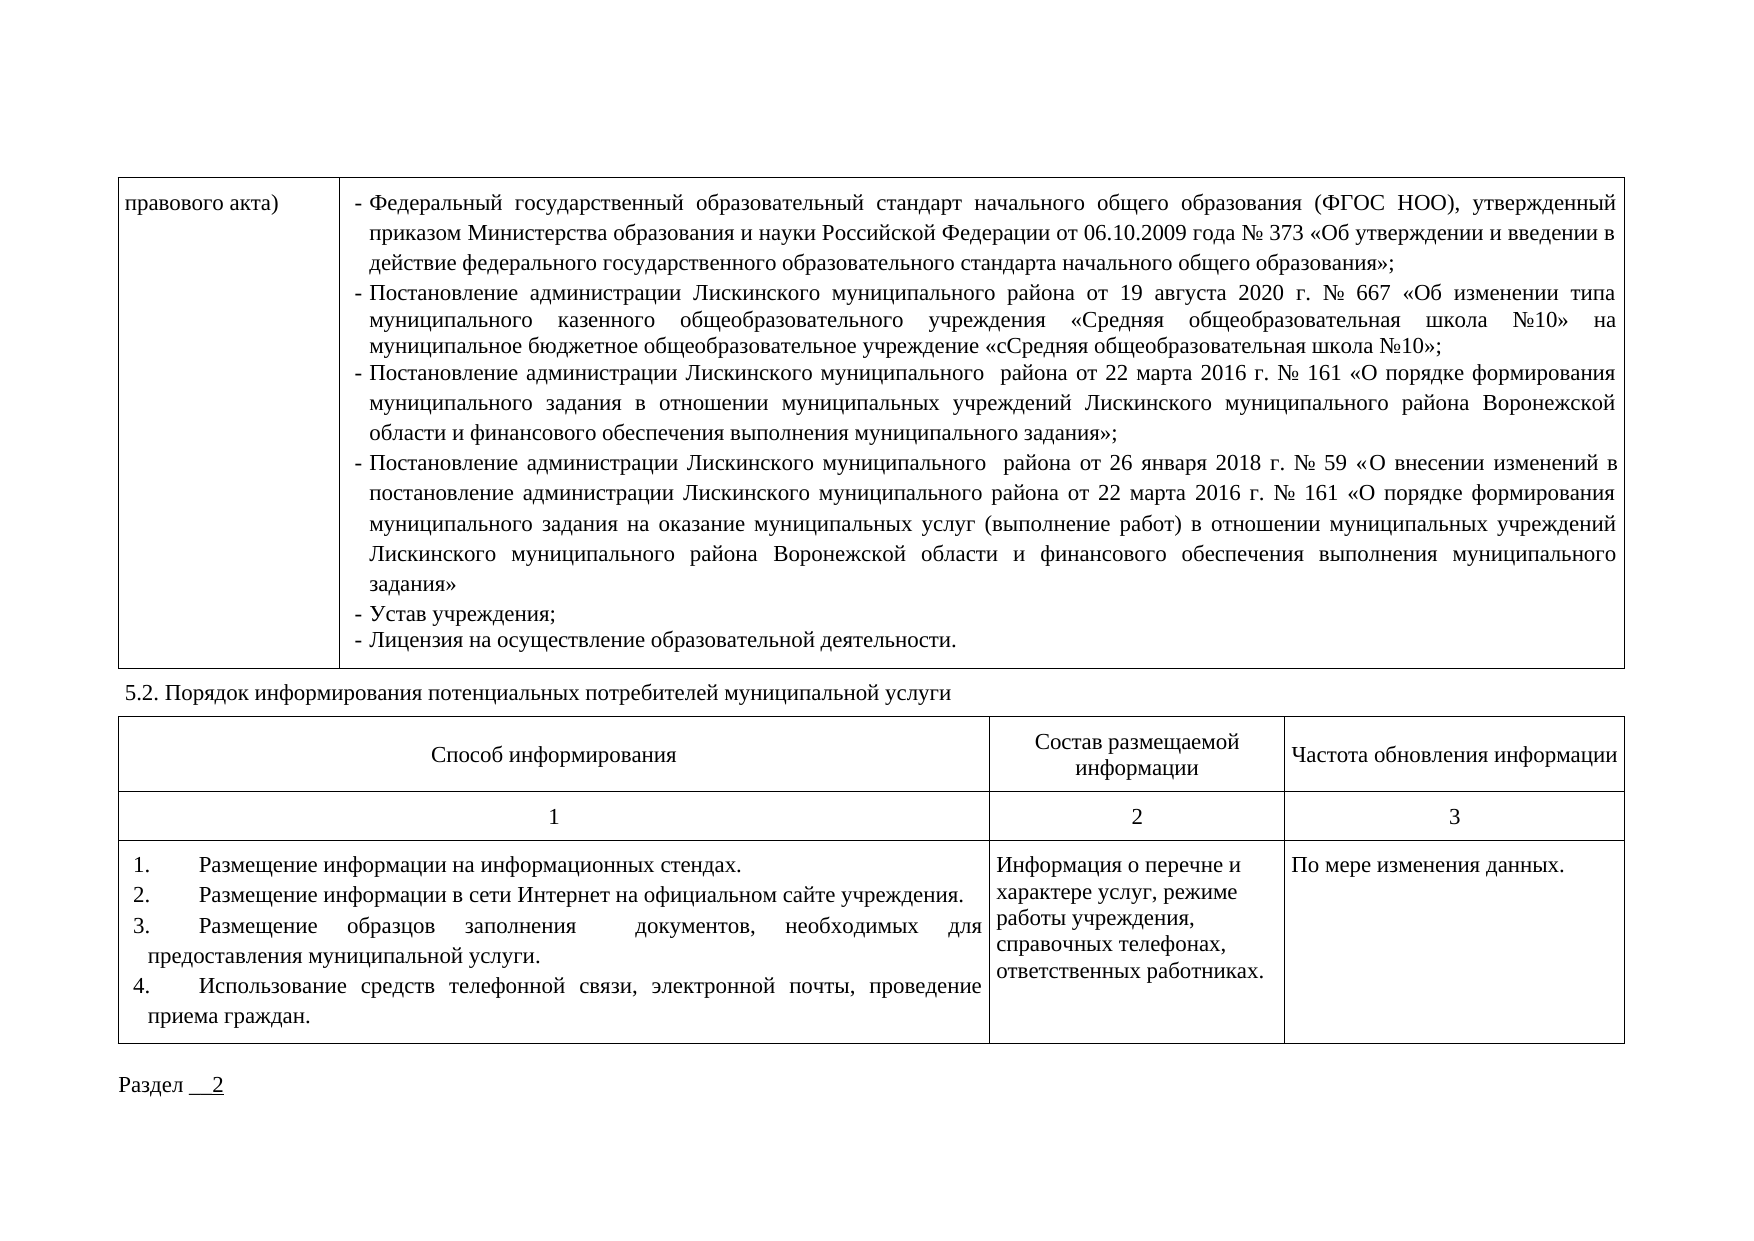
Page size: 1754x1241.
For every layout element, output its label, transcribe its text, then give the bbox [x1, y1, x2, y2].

table_cell Информация о перечне и характере услуг, режиме работы учреждения, справочных телефонах, ответственных работниках. [990, 841, 1284, 1043]
table_cell 5.2. Порядок информирования потенциальных потребителей муниципальной услуги [118, 669, 1624, 716]
table_cell 2 [990, 792, 1284, 840]
table_cell Способ информирования [119, 717, 989, 791]
table_cell 3 [1285, 792, 1624, 840]
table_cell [119, 178, 339, 667]
table_cell Состав размещаемой информации [990, 717, 1284, 791]
table_cell Размещение информации на информационных стендах. Размещение информации в сети Интернет на официальном сайте учреждения. Размещение образцов заполнения документов, необходимых для предоставления муниципальной услуги. Использование средств телефонной связи, электронной почты, проведение приема граждан. [119, 841, 989, 1043]
text Раздел __2 [118, 1071, 1636, 1097]
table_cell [340, 178, 1624, 667]
table_cell По мере изменения данных. [1285, 841, 1624, 1043]
table_cell 1 [119, 792, 989, 840]
table_cell Частота обновления информации [1285, 717, 1624, 791]
